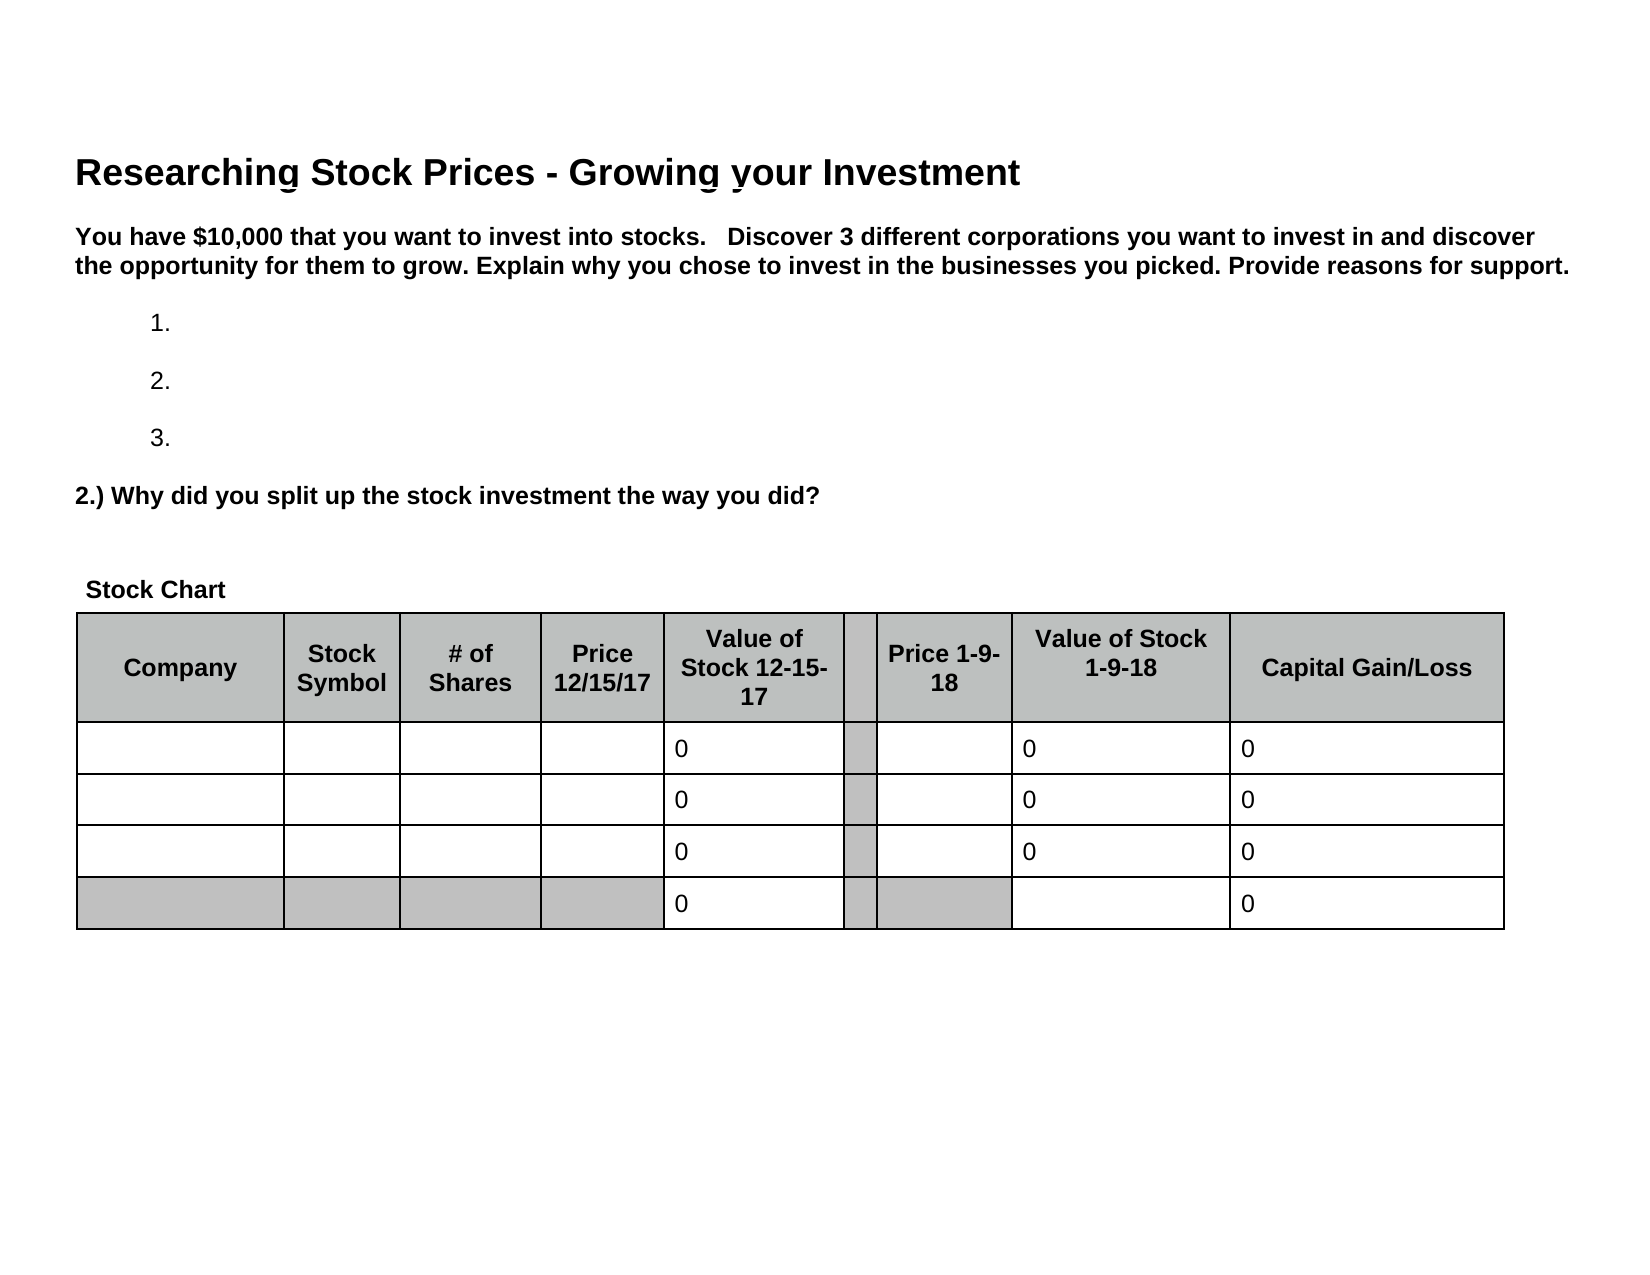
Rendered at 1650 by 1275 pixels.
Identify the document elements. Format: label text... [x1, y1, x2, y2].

text 3. [75, 423, 1575, 452]
text You have $10,000 that you want to invest into stocks. Discover 3 different corporations you want to invest in and discover the opportunity for them to grow. Explain why you chose to invest in the businesses you picked. Provide reasons for support. [75, 222, 1575, 279]
text 1. [75, 308, 1575, 337]
text Researching Stock Prices - Growing your Investment [75, 150, 1575, 193]
text 2.) Why did you split up the stock investment the way you did? [75, 481, 1575, 509]
text 2. [75, 366, 1575, 394]
